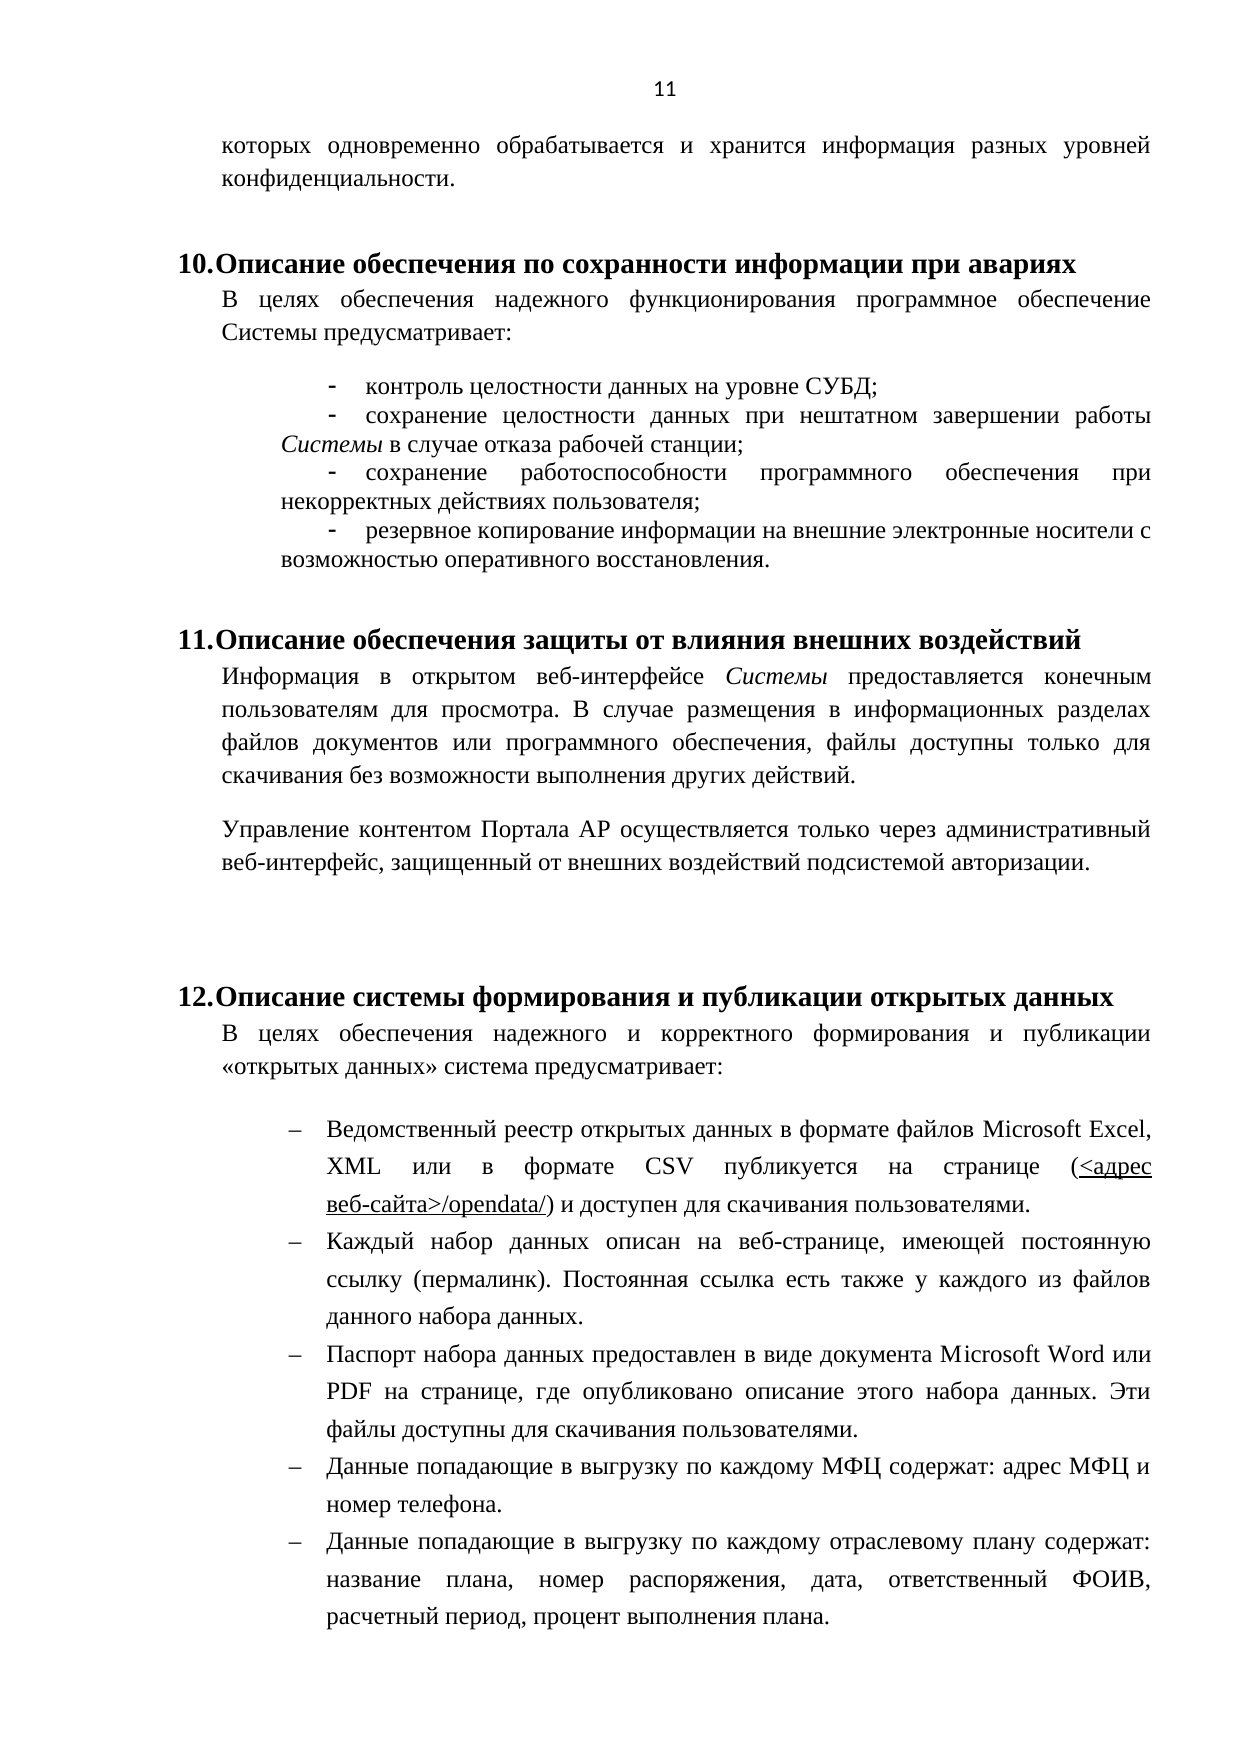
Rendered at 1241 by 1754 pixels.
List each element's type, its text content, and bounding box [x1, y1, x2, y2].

text Информация в открытом веб-интерфейсе Системы предоставляется конечным пользователям для просмотра. В случае размещения в информационных разделах файлов документов или программного обеспечения, файлы доступны только для скачивания без возможности выполнения других действий. [221, 661, 1152, 789]
list контроль целостности данных на уровне СУБД; [281, 371, 1152, 400]
list Паспорт набора данных предоставлен в виде документа Microsoft Word или PDF на странице, где опубликовано описание этого набора данных. Эти файлы доступны для скачивания пользователями. [288, 1330, 1152, 1442]
list Данные попадающие в выгрузку по каждому отраслевому плану содержат: название плана, номер распоряжения, дата, ответственный ФОИВ, расчетный период, процент выполнения плана. [288, 1517, 1152, 1630]
list резервное копирование информации на внешние электронные носители с возможностью оперативного восстановления. [281, 515, 1152, 572]
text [221, 130, 1152, 192]
subtitle Описание обеспечения по сохранности информации при авариях [177, 246, 1152, 279]
list сохранение работоспособности программного обеспечения при некорректных действиях пользователя; [281, 457, 1152, 515]
subtitle Описание системы формирования и публикации открытых данных [177, 979, 1152, 1013]
subtitle Описание обеспечения защиты от влияния внешних воздействий [177, 622, 1152, 656]
list сохранение целостности данных при нештатном завершении работы Системы в случае отказа рабочей станции; [281, 400, 1152, 457]
text В целях обеспечения надежного и корректного формирования и публикации «открытых данных» система предусматривает: [221, 1018, 1152, 1080]
text В целях обеспечения надежного функционирования программное обеспечение Системы предусматривает: [221, 284, 1152, 346]
list Данные попадающие в выгрузку по каждому МФЦ содержат: адрес МФЦ и номер телефона. [288, 1442, 1152, 1517]
list Ведомственный реестр открытых данных в формате файлов Microsoft Excel, XML или в формате CSV публикуется на странице (<адрес веб-сайта>/opendata/) и доступен для скачивания пользователями. [288, 1105, 1152, 1217]
text Управление контентом Портала АР осуществляется только через административный веб-интерфейс, защищенный от внешних воздействий подсистемой авторизации. [221, 814, 1152, 876]
list Каждый набор данных описан на веб-странице, имеющей постоянную ссылку (пермалинк). Постоянная ссылка есть также у каждого из файлов данного набора данных. [288, 1217, 1152, 1330]
